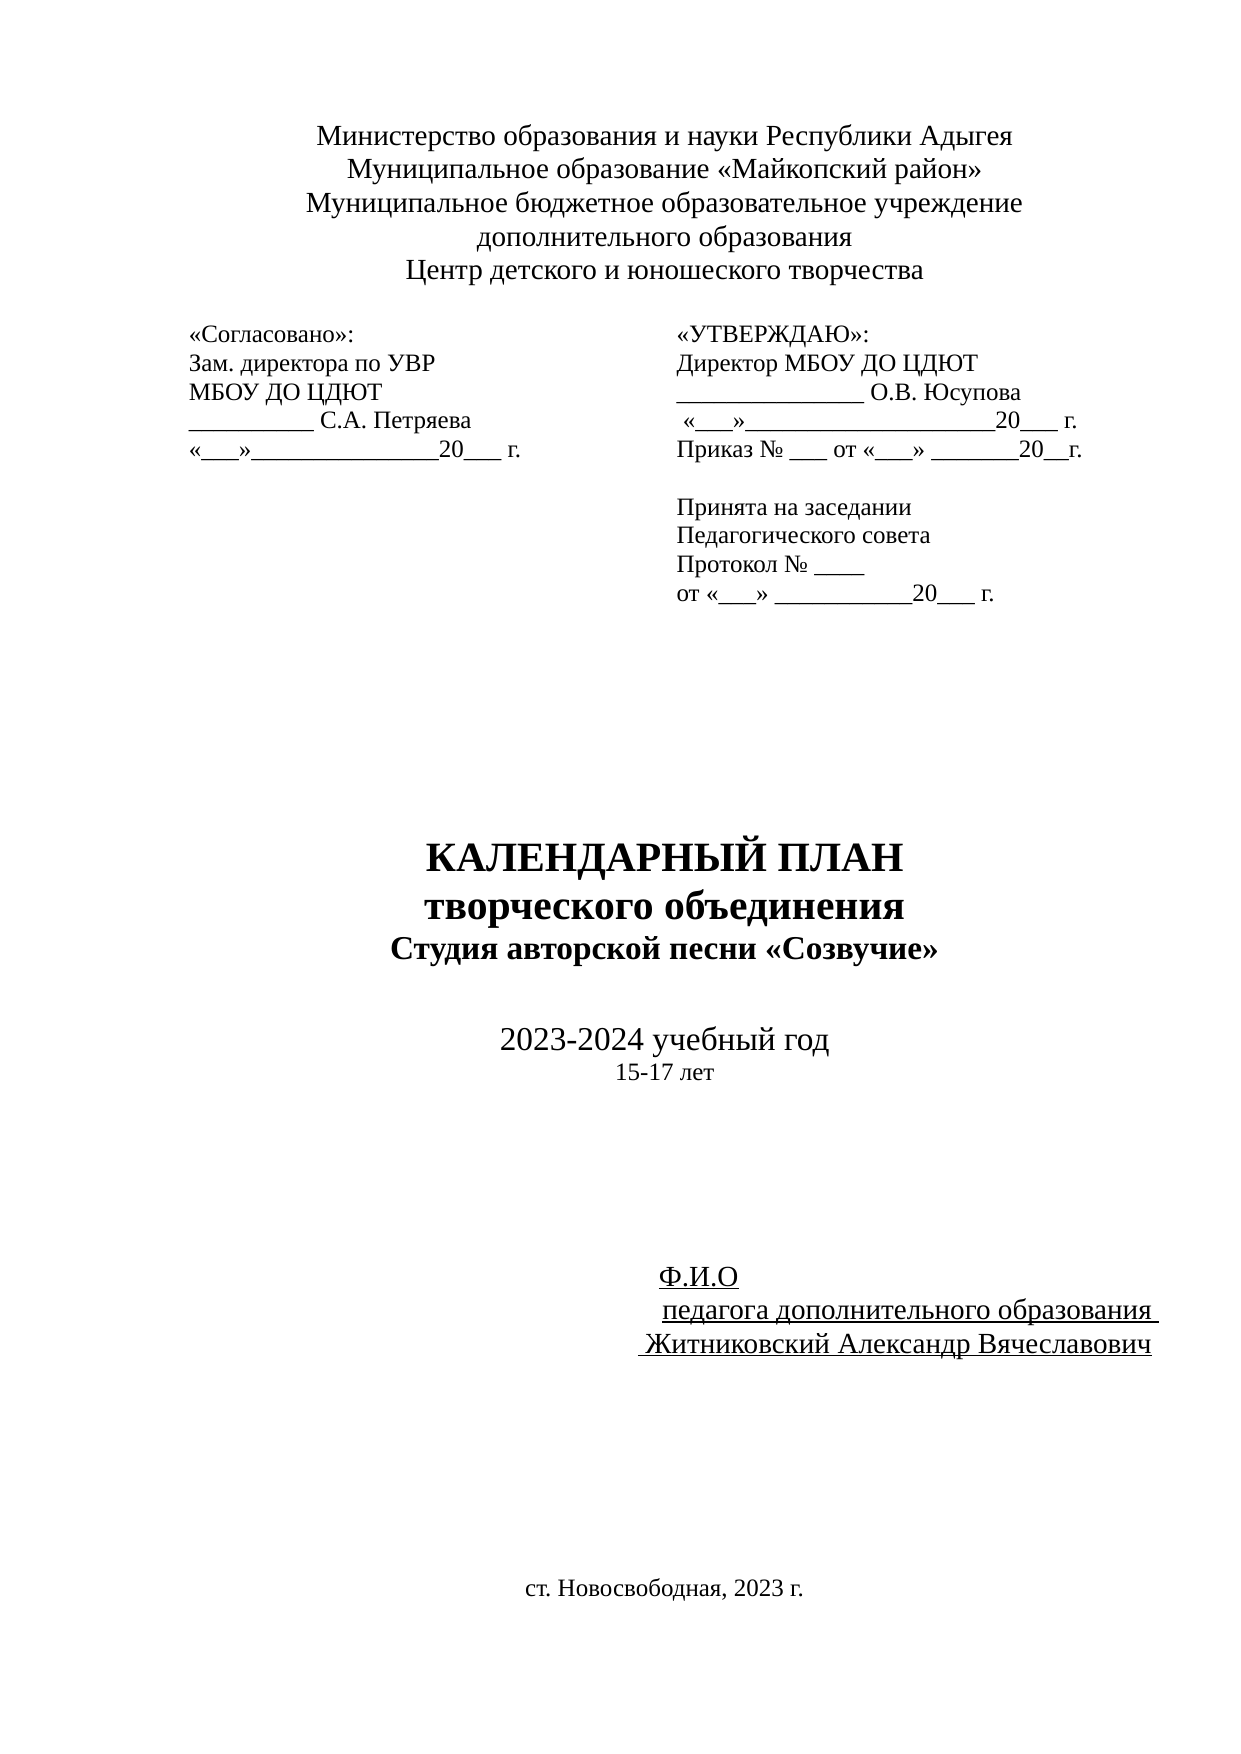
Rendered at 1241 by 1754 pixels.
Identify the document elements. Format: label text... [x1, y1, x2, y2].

text Министерство образования и науки Республики Адыгея [177, 118, 1152, 152]
text Студия авторской песни «Созвучие» [177, 928, 1152, 966]
text Житниковский Александр Вячеславович [177, 1326, 1152, 1359]
text Муниципальное бюджетное образовательное учреждение [177, 185, 1152, 219]
text 15-17 лет [177, 1057, 1152, 1086]
text ст. Новосвободная, 2023 г. [177, 1573, 1152, 1602]
text 2023-2024 учебный год [177, 1019, 1152, 1057]
text педагога дополнительного образования [177, 1292, 1152, 1326]
text дополнительного образования [177, 219, 1152, 252]
text КАЛЕНДАРНЫЙ ПЛАН [177, 832, 1152, 880]
text Муниципальное образование «Майкопский район» [177, 152, 1152, 185]
text Центр детского и юношеского творчества [177, 252, 1152, 286]
text творческого объединения [177, 880, 1152, 928]
table_header «Согласовано»: Зам. директора по УВР МБОУ ДО ЦДЮТ __________ С.А. Петряева «___»_______________20___ г. [177, 319, 665, 636]
text Ф.И.О [177, 1259, 738, 1292]
table_header «УТВЕРЖДАЮ»: Директор МБОУ ДО ЦДЮТ _______________ О.В. Юсупова «___»____________________20___ г. Приказ № ___ от «___» _______20__г. Принята на заседании Педагогического совета Протокол № ____ от «___» ___________20___ г. [665, 319, 1167, 636]
